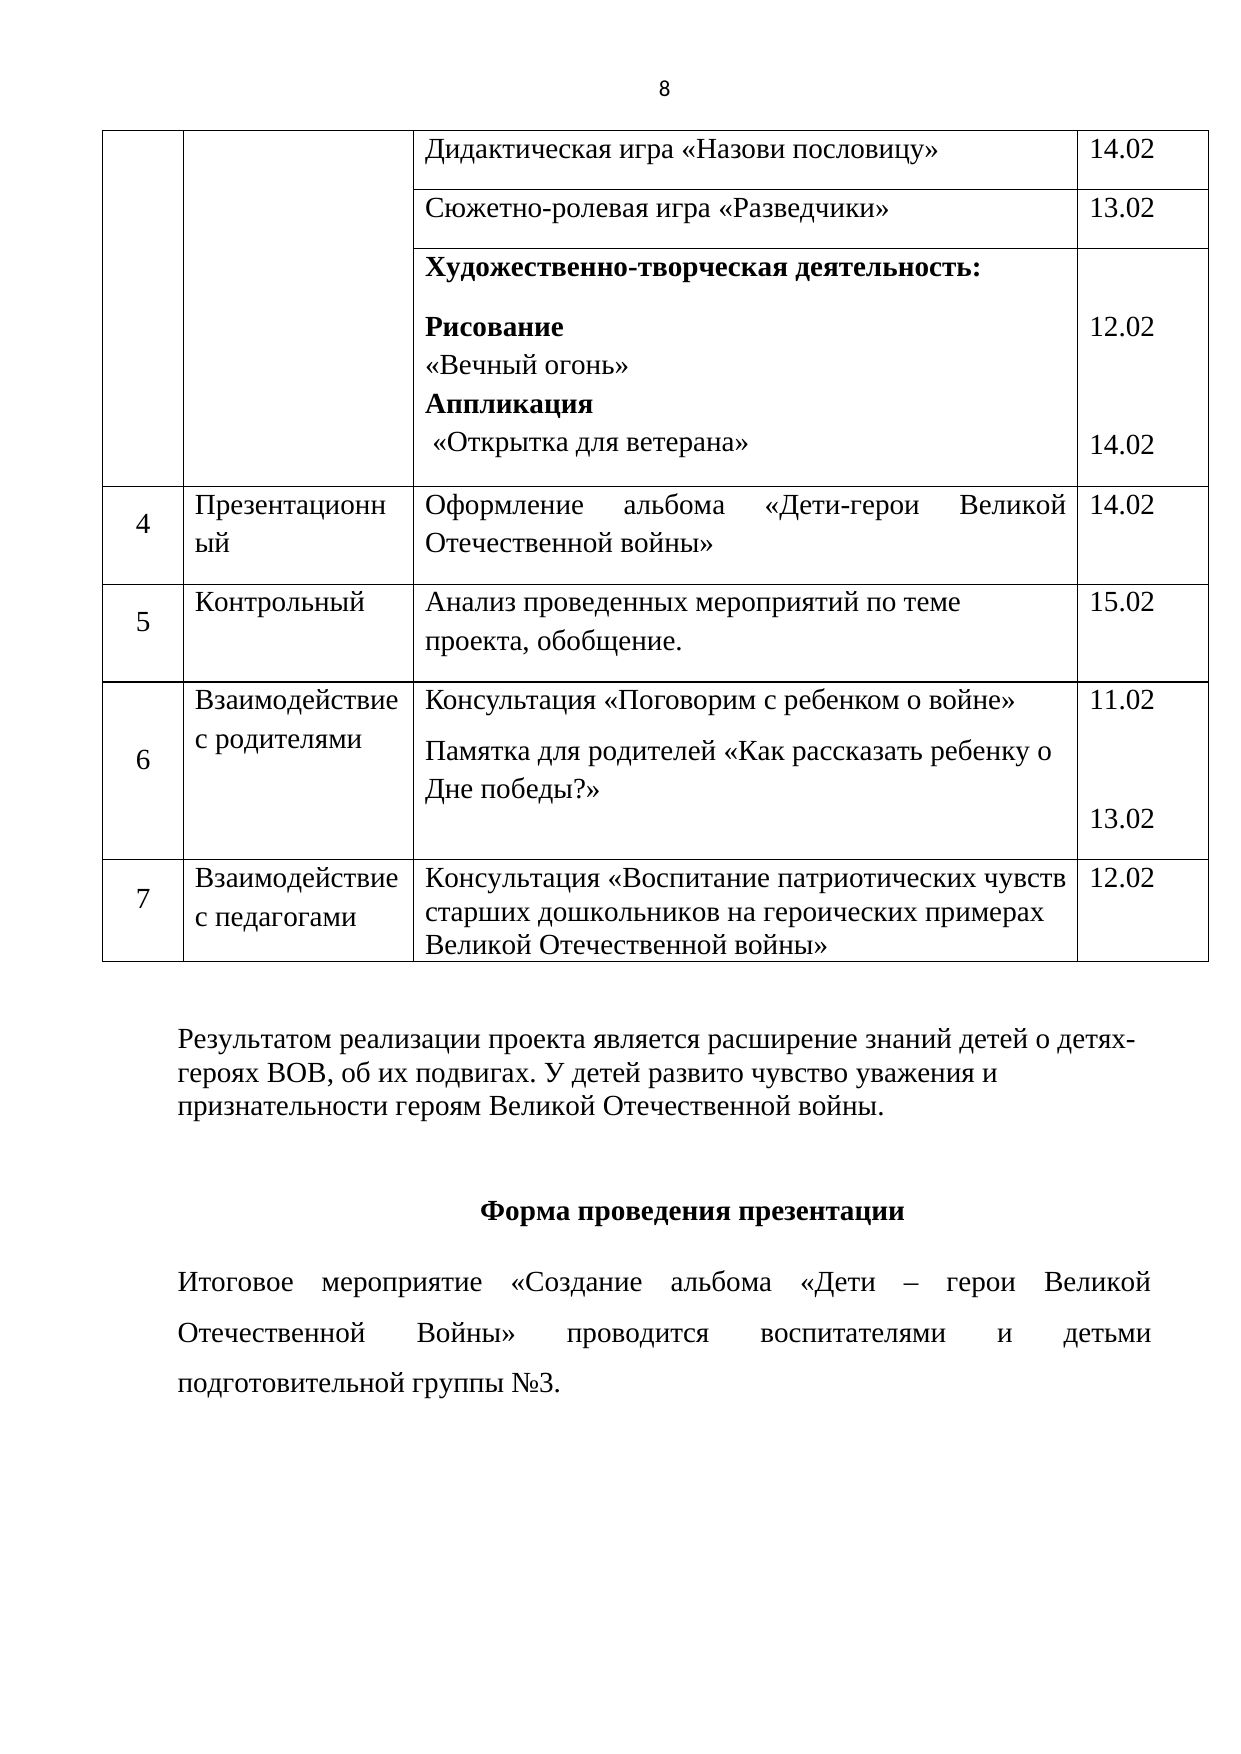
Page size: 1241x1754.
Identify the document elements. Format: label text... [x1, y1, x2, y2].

table_cell Сюжетно-ролевая игра «Разведчики» [414, 190, 1077, 248]
table_cell Взаимодействие с родителями [184, 683, 413, 859]
table_cell 14.02 [1078, 487, 1208, 583]
table_cell Консультация «Поговорим с ребенком о войне» Памятка для родителей «Как рассказать ребенку о Дне победы?» [414, 683, 1077, 859]
table_cell Взаимодействие с педагогами [184, 860, 413, 961]
text Форма проведения презентации [177, 1193, 1152, 1227]
table_cell 11.02 13.02 [1078, 683, 1208, 859]
table_cell Анализ проведенных мероприятий по теме проекта, обобщение. [414, 585, 1077, 681]
table_cell Презентационный [184, 487, 413, 583]
table_cell 13.02 [1078, 190, 1208, 248]
table_cell 15.02 [1078, 585, 1208, 681]
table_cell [414, 131, 1077, 189]
table_cell Оформление альбома «Дети-герои Великой Отечественной войны» [414, 487, 1077, 583]
table_cell 10.02 14.02 [1078, 131, 1208, 189]
table_cell 12.02 [1078, 860, 1208, 961]
table_cell 6 [103, 683, 183, 859]
text Результатом реализации проекта является расширение знаний детей о детях- героях ВОВ, об их подвигах. У детей развито чувство уважения и признательности героям Великой Отечественной войны. [177, 1021, 1152, 1122]
text Итоговое мероприятие «Создание альбома «Дети – герои Великой Отечественной Войны» проводится воспитателями и детьми подготовительной группы №3. [177, 1264, 1152, 1398]
table_cell Консультация «Воспитание патриотических чувств старших дошкольников на героических примерах Великой Отечественной войны» [414, 860, 1077, 961]
table_cell 5 [103, 585, 183, 681]
table_cell 7 [103, 860, 183, 961]
table_cell Контрольный [184, 585, 413, 681]
table_cell 12.02 14.02 [1078, 249, 1208, 486]
table_cell Художественно-творческая деятельность: Рисование «Вечный огонь» Аппликация «Открытка для ветерана» [414, 249, 1077, 486]
table_cell 4 [103, 487, 183, 583]
